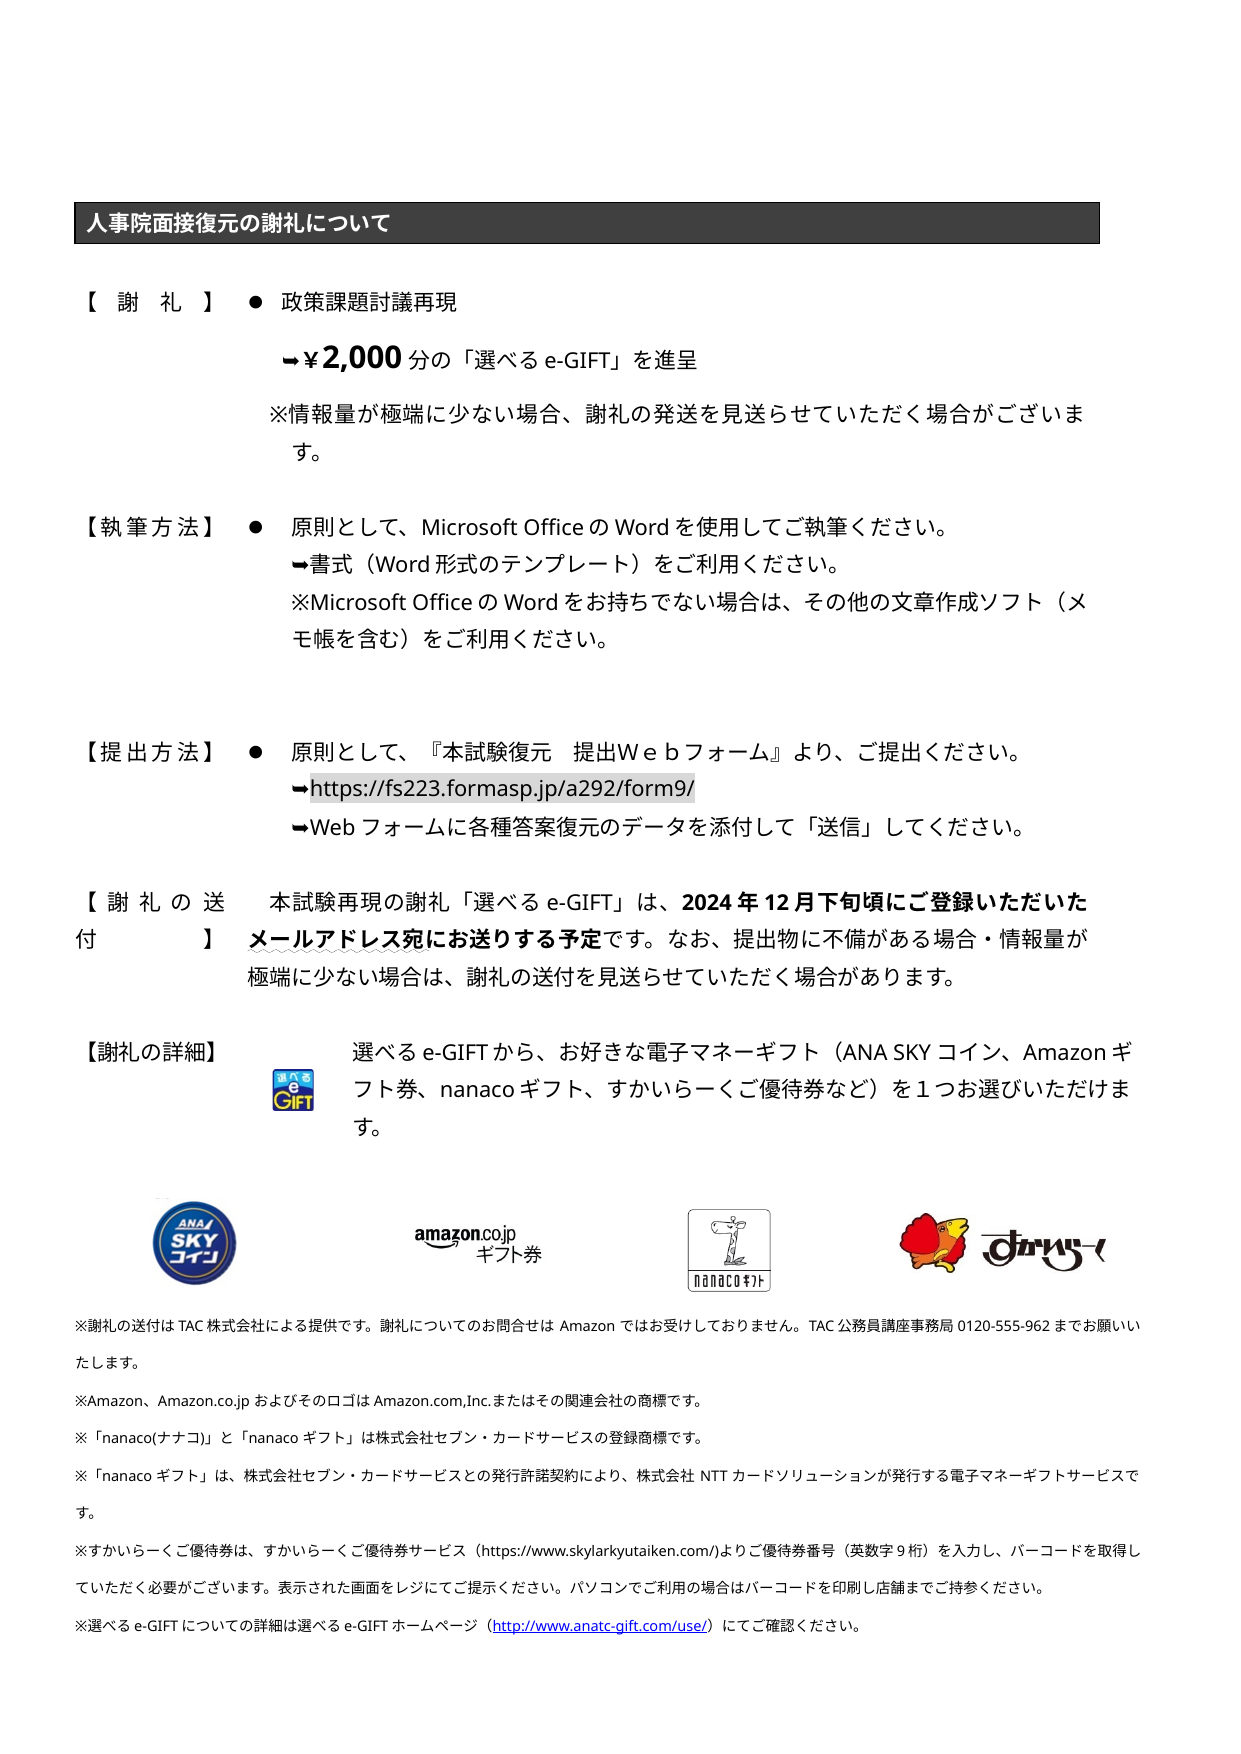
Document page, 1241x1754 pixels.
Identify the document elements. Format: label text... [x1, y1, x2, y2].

picture [139, 1198, 258, 1288]
table_header 【執筆方法】 [64, 507, 236, 732]
table_cell [64, 1182, 341, 1306]
picture [402, 1218, 554, 1270]
table_header 政策課題討議再現 ➥￥2,000分の「選べるe-GIFT」を進呈 ※情報量が極端に少ない場合、謝礼の発送を見送らせていただく場合がございます。 [236, 282, 1100, 469]
table_header 【謝礼の送付】 [64, 882, 236, 994]
table_cell [595, 1182, 861, 1306]
table_cell [861, 1182, 1153, 1306]
table_header [252, 1032, 341, 1182]
picture [272, 1069, 314, 1111]
table_header 【謝礼】 [64, 282, 236, 469]
picture [899, 1213, 1106, 1273]
table_header 原則として、Microsoft OfficeのWordを使用してご執筆ください。 ➥書式（Word形式のテンプレート）をご利用ください。 ※Microsoft OfficeのWordをお持ちでない場合は、その他の文章作成ソフト（メモ帳を含む）をご利用ください。 [236, 507, 1100, 732]
table_header 選べるe-GIFTから、お好きな電子マネーギフト（ANA SKY コイン、Amazonギフト券、nanacoギフト、すかいらーくご優待券など）を１つお選びいただけます。 [341, 1032, 1153, 1182]
table_cell ※謝礼の送付はTAC株式会社による提供です。謝礼についてのお問合せは Amazon ではお受けしておりません。TAC公務員講座事務局0120-555-962までお願いいたします。 ※Amazon、Amazon.co.jp およびそのロゴは Amazon.com,Inc.またはその関連会社の商標です。 ※「nanaco(ナナコ)」と「nanaco ギフト」は株式会社セブン・カードサービスの登録商標です。 ※「nanaco ギフト」は、株式会社セブン・カードサービスとの発行許諾契約により、株式会社 NTT カードソリューションが発行する電子マネーギフトサービスです。 ※すかいらーくご優待券は、すかいらーくご優待券サービス（https://www.skylarkyutaiken.com/)よりご優待券番号（英数字9桁）を入力し、バーコードを取得していただく必要がございます。表示された画面をレジにてご提示ください。パソコンでご利用の場合はバーコードを印刷し店舗までご持参ください。 ※選べるe-GIFTについての詳細は選べるe-GIFTホームページ（http://www.anatc-gift.com/use/）にてご確認ください。 [64, 1306, 1153, 1643]
table_header 人事院面接復元の謝礼について [76, 203, 1099, 243]
table_header 本試験再現の謝礼「選べるe-GIFT」は、2024年12月下旬頃にご登録いただいたメールアドレス宛にお送りする予定です。なお、提出物に不備がある場合・情報量が極端に少ない場合は、謝礼の送付を見送らせていただく場合があります。 [236, 882, 1100, 994]
table_cell 原則として、『本試験復元 提出Ｗｅｂフォーム』より、ご提出ください。 ➥https://fs223.formasp.jp/a292/form9/ ➥Webフォームに各種答案復元のデータを添付して「送信」してください。 [236, 732, 1100, 844]
picture [612, 1188, 844, 1305]
table_cell [341, 1182, 595, 1306]
table_header 【謝礼の詳細】 [64, 1032, 252, 1182]
table_cell 【提出方法】 [64, 732, 236, 844]
